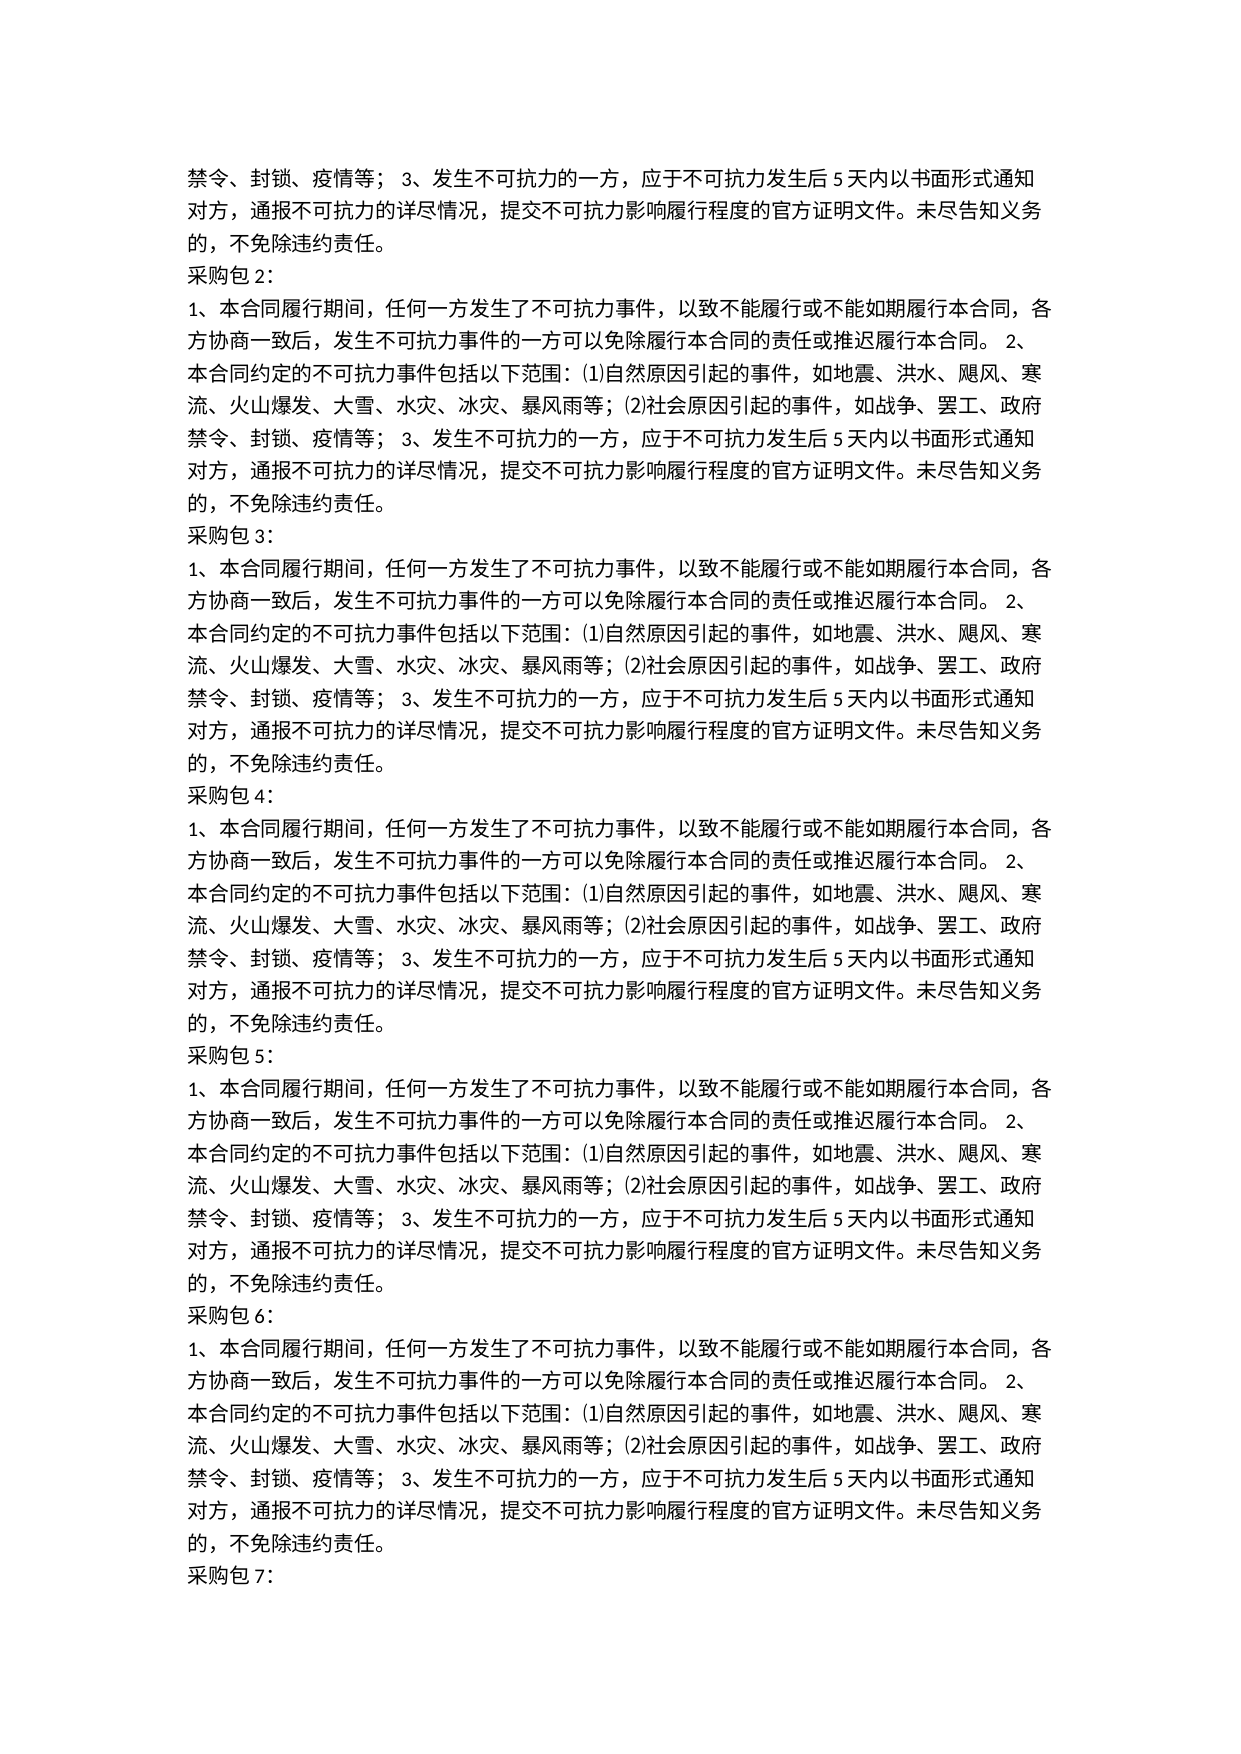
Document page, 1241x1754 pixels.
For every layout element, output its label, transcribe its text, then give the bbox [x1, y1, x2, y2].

text 采购包6： [187, 1299, 1053, 1332]
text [187, 1332, 1053, 1559]
text 采购包3： [187, 519, 1053, 552]
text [187, 162, 1053, 259]
text 采购包7： [187, 1559, 1053, 1592]
text 采购包4： [187, 779, 1053, 812]
text 采购包2： [187, 259, 1053, 292]
text 采购包5： [187, 1039, 1053, 1072]
